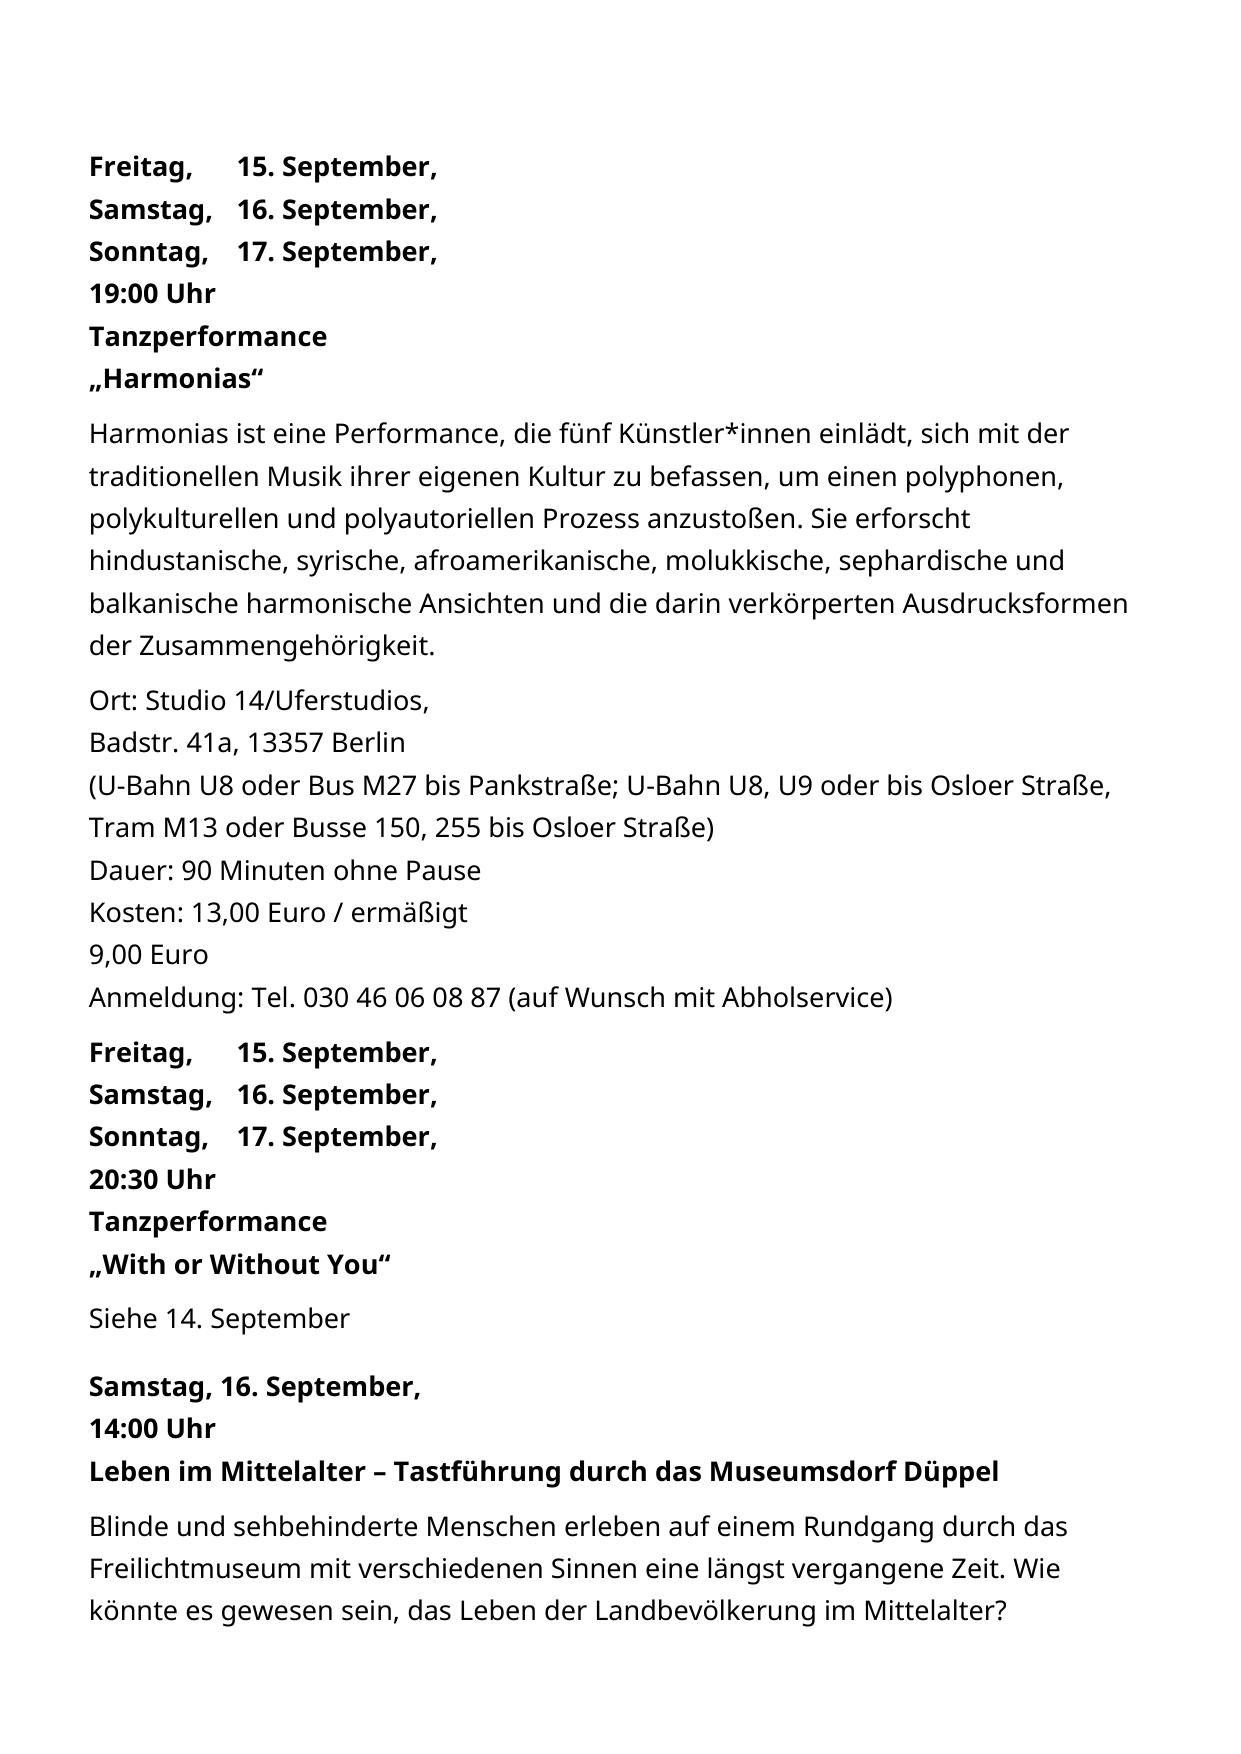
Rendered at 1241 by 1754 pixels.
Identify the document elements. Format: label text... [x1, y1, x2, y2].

text Ort: Studio 14/Uferstudios, Badstr. 41a, 13357 Berlin (U-Bahn U8 oder Bus M27 bis Pankstraße; U-Bahn U8, U9 oder bis Osloer Straße, Tram M13 oder Busse 150, 255 bis Osloer Straße) Dauer: 90 Minuten ohne Pause Kosten: 13,00 Euro / ermäßigt 9,00 Euro Anmeldung: Tel. 030 46 06 08 87 (auf Wunsch mit Abholservice) [89, 681, 1152, 1015]
text Freitag, 15. September, Samstag, 16. September, Sonntag, 17. September, 19:00 Uhr Tanzperformance „Harmonias“ [89, 148, 1152, 397]
text Leben im Mittelalter – Tastführung durch das Museumsdorf Düppel [89, 1452, 1152, 1489]
text Freitag, 15. September, Samstag, 16. September, Sonntag, 17. September, 20:30 Uhr [89, 1033, 1152, 1197]
text Harmonias ist eine Performance, die fünf Künstler*innen einlädt, sich mit der traditionellen Musik ihrer eigenen Kultur zu befassen, um einen polyphonen, polykulturellen und polyautoriellen Prozess anzustoßen. Sie erforscht hindustanische, syrische, afroamerikanische, molukkische, sephardische und balkanische harmonische Ansichten und die darin verkörperten Ausdrucksformen der Zusammengehörigkeit. [89, 414, 1152, 663]
text Samstag, 16. September, 14:00 Uhr [89, 1367, 1152, 1447]
text Tanzperformance „With or Without You“ [89, 1203, 1152, 1282]
text Siehe 14. September [89, 1300, 1152, 1337]
text Blinde und sehbehinderte Menschen erleben auf einem Rundgang durch das Freilichtmuseum mit verschiedenen Sinnen eine längst vergangene Zeit. Wie könnte es gewesen sein, das Leben der Landbevölkerung im Mittelalter? [89, 1507, 1152, 1629]
